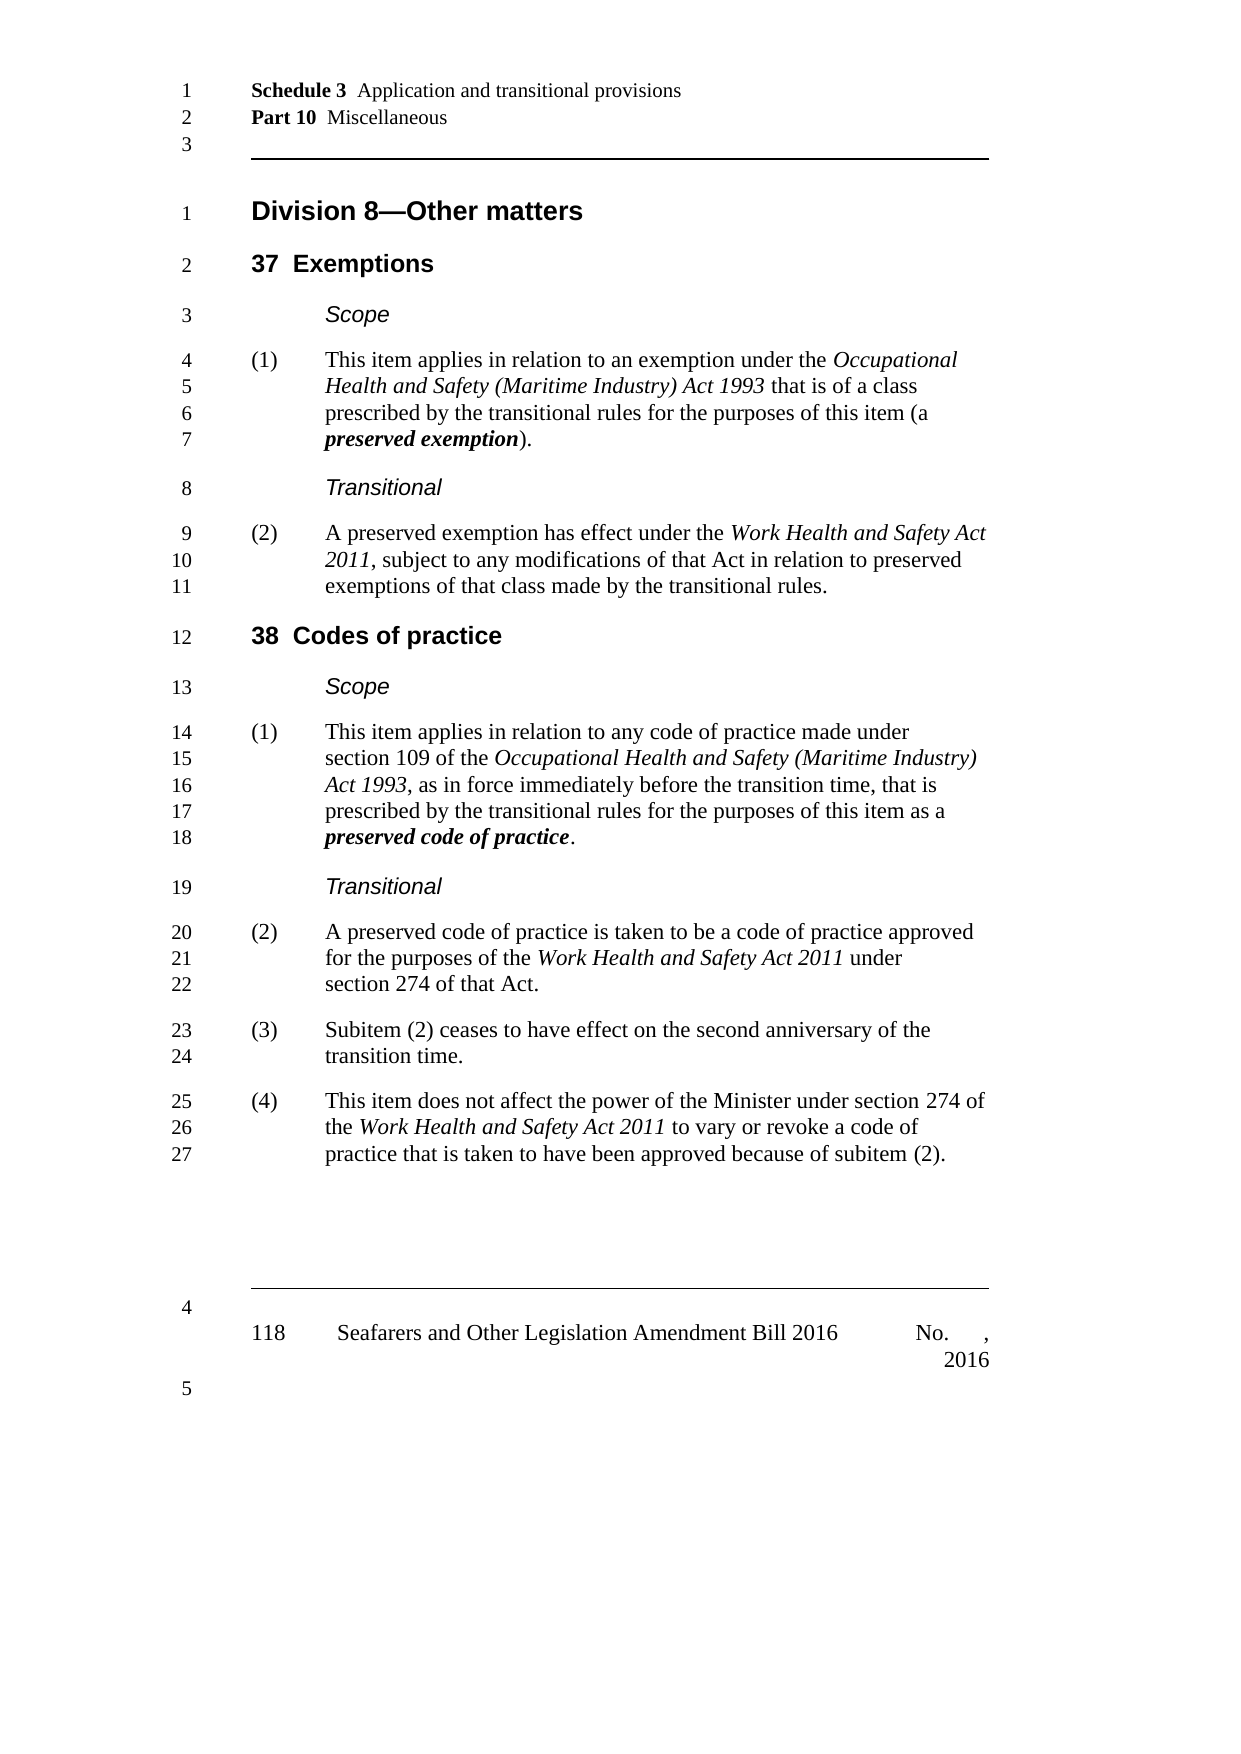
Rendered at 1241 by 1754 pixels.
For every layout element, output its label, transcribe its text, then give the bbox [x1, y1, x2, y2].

text 37 Exemptions [251, 249, 989, 278]
text Scope [325, 301, 989, 327]
text (1) This item applies in relation to an exemption under the Occupational Health and Safety (Maritime Industry) Act 1993 that is of a class prescribed by the transitional rules for the purposes of this item (a preserved exemption). [251, 346, 989, 451]
text (1) This item applies in relation to any code of practice made under section 109 of the Occupational Health and Safety (Maritime Industry) Act 1993, as in force immediately before the transition time, that is prescribed by the transitional rules for the purposes of this item as a preserved code of practice. [251, 718, 989, 850]
text Division 8—Other matters [251, 195, 989, 226]
text Transitional [325, 474, 989, 501]
text (3) Subitem (2) ceases to have effect on the second anniversary of the transition time. [251, 1016, 989, 1068]
text 38 Codes of practice [251, 621, 989, 650]
text (2) A preserved code of practice is taken to be a code of practice approved for the purposes of the Work Health and Safety Act 2011 under section 274 of that Act. [251, 918, 989, 997]
text Scope [325, 673, 989, 699]
text (2) A preserved exemption has effect under the Work Health and Safety Act 2011, subject to any modifications of that Act in relation to preserved exemptions of that class made by the transitional rules. [251, 519, 989, 598]
text Transitional [325, 873, 989, 899]
text (4) This item does not affect the power of the Minister under section 274 of the Work Health and Safety Act 2011 to vary or revoke a code of practice that is taken to have been approved because of subitem (2). [251, 1087, 989, 1166]
